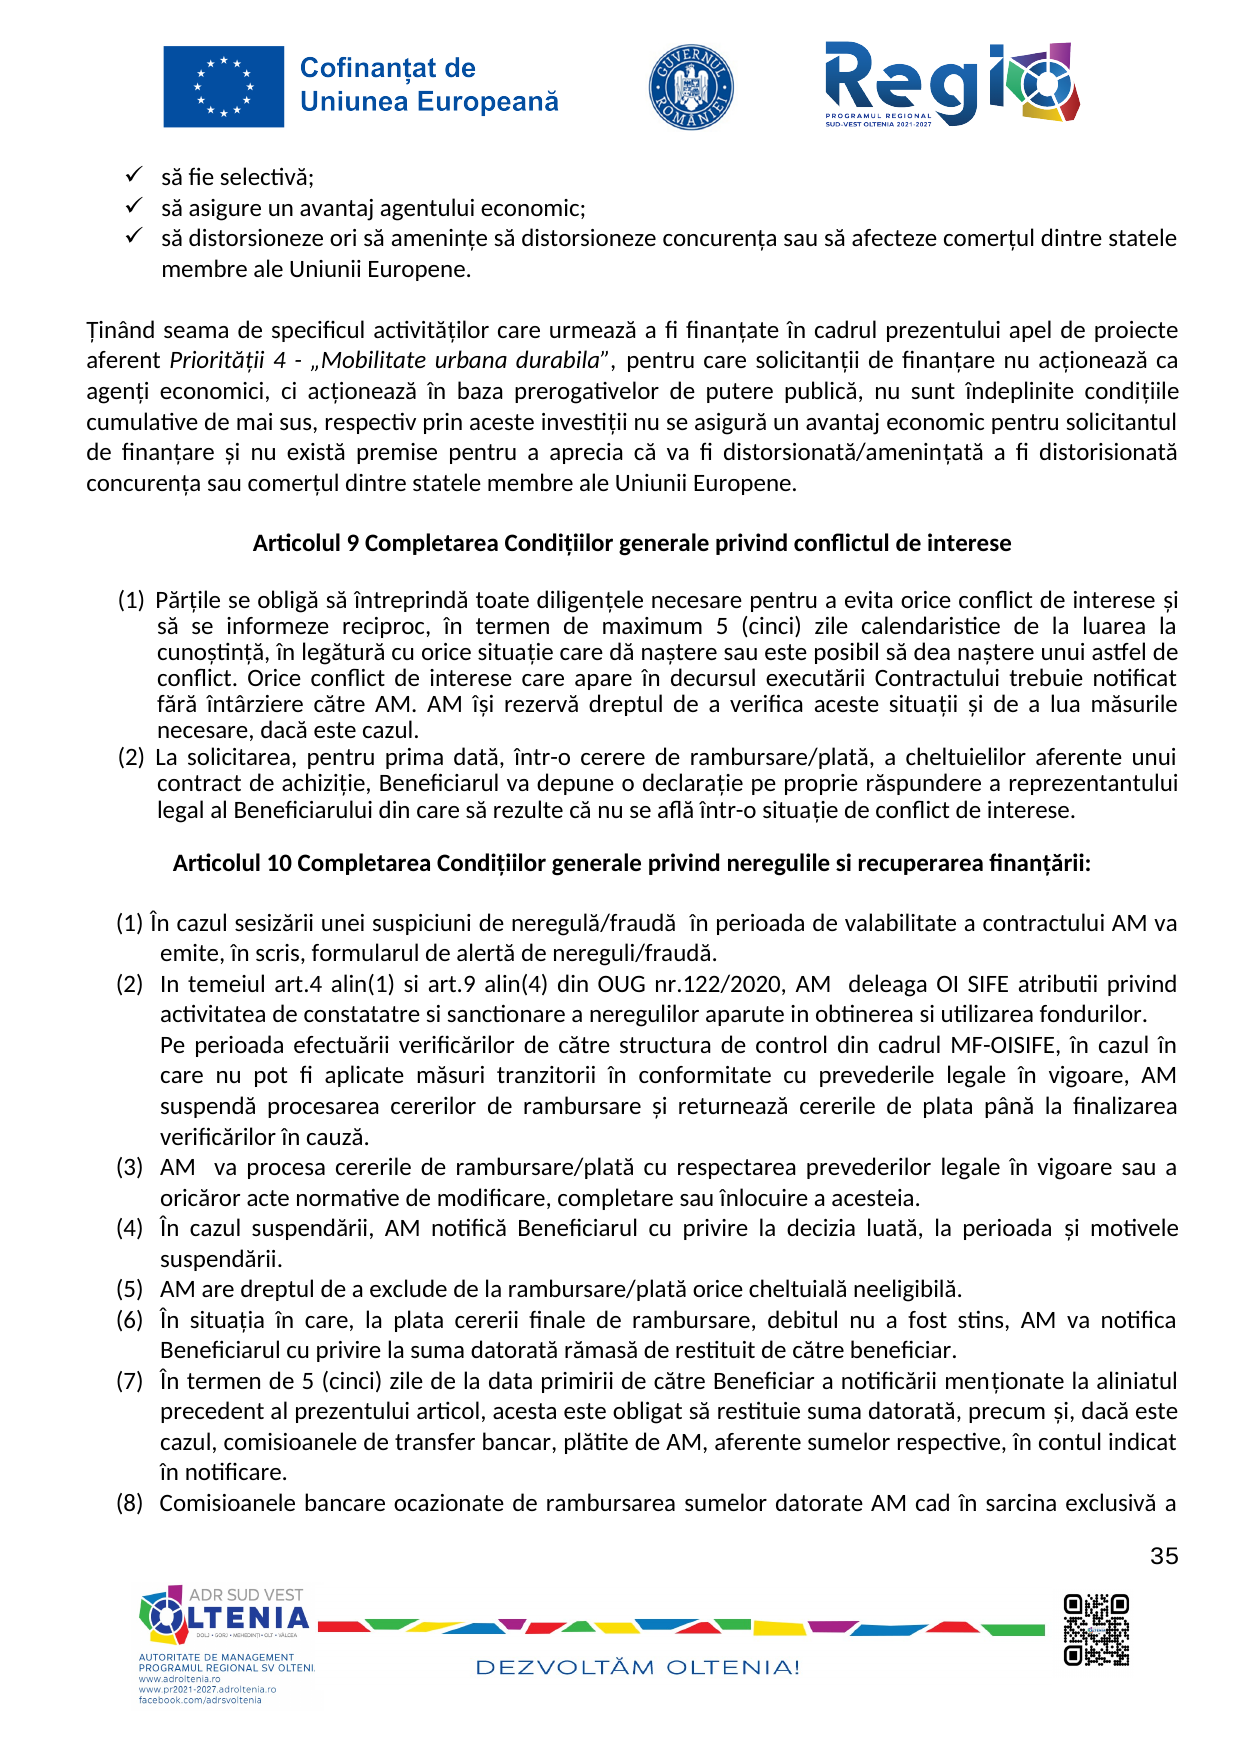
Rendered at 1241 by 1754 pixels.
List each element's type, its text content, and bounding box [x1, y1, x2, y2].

picture [645, 42, 739, 132]
picture [823, 40, 1082, 129]
list Părţile se obligă să întreprindă toate diligenţele necesare pentru a evita orice conflict de interese şi să se informeze reciproc, în termen de maximum 5 (cinci) zile calendaristice de la luarea la cunoştinţă, în legătură cu orice situaţie care dă naştere sau este posibil să dea naştere unui astfel de conflict. Orice conflict de interese care apare în decursul executării Contractului trebuie notificat fără întârziere către AM. AM îşi rezervă dreptul de a verifica aceste situaţii şi de a lua măsurile necesare, dacă este cazul. [117, 588, 1179, 744]
text (6) În situaţia în care, la plata cererii finale de rambursare, debitul nu a fost stins, AM va notifica Beneficiarul cu privire la suma datorată rămasă de restituit de către beneficiar. [116, 1304, 1179, 1365]
text Ţinând seama de specificul activităţilor care urmează a fi finanţate în cadrul prezentului apel de proiecte aferent Priorității 4 - „Mobilitate urbana durabila”, pentru care solicitanţii de finanţare nu acţionează ca agenţi economici, ci acţionează în baza prerogativelor de putere publică, nu sunt îndeplinite condiţiile cumulative de mai sus, respectiv prin aceste investiţii nu se asigură un avantaj economic pentru solicitantul de finanţare și nu există premise pentru a aprecia că va fi distorsionată/ameninţată a fi distorisionată concurenţa sau comerțul dintre statele membre ale Uniunii Europene. [86, 314, 1179, 497]
text (1) În cazul sesizării unei suspiciuni de neregulă/fraudă în perioada de valabilitate a contractului AM va emite, în scris, formularul de alertă de nereguli/fraudă. [116, 907, 1179, 968]
text Articolul 10 Completarea Condiţiilor generale privind neregulile si recuperarea finanţării: [86, 847, 1179, 877]
list să fie selectivă; [123, 161, 1179, 192]
text (8) Comisioanele bancare ocazionate de rambursarea sumelor datorate AM cad în sarcina exclusivă a Beneficiarului. [116, 1487, 1179, 1517]
text (2) In temeiul art.4 alin(1) si art.9 alin(4) din OUG nr.122/2020, AM deleaga OI SIFE atributii privind activitatea de constatatre si sanctionare a neregulilor aparute in obtinerea si utilizarea fondurilor. [116, 968, 1179, 1029]
text Articolul 9 Completarea Condiţiilor generale privind conflictul de interese [86, 528, 1179, 558]
text (7) În termen de 5 (cinci) zile de la data primirii de către Beneficiar a notificării menţionate la aliniatul precedent al prezentului articol, acesta este obligat să restituie suma datorată, precum şi, dacă este cazul, comisioanele de transfer bancar, plătite de AM, aferente sumelor respective, în contul indicat în notificare. [116, 1365, 1179, 1487]
text (5) AM are dreptul de a exclude de la rambursare/plată orice cheltuială neeligibilă. [116, 1273, 1179, 1304]
text (3) AM va procesa cererile de rambursare/plată cu respectarea prevederilor legale în vigoare sau a oricăror acte normative de modificare, completare sau înlocuire a acesteia. [116, 1151, 1179, 1212]
text (4) În cazul suspendării, AM notifică Beneficiarul cu privire la decizia luată, la perioada şi motivele suspendării. [116, 1212, 1179, 1273]
list La solicitarea, pentru prima dată, într-o cerere de rambursare/plată, a cheltuielilor aferente unui contract de achiziţie, Beneficiarul va depune o declaraţie pe proprie răspundere a reprezentantului legal al Beneficiarului din care să rezulte că nu se află într-o situaţie de conflict de interese. [117, 744, 1179, 823]
picture [158, 42, 561, 131]
text Pe perioada efectuării verificărilor de către structura de control din cadrul MF-OISIFE, în cazul în care nu pot fi aplicate măsuri tranzitorii în conformitate cu prevederile legale în vigoare, AM suspendă procesarea cererilor de rambursare și returnează cererile de plata până la finalizarea verificărilor în cauză. [160, 1029, 1179, 1151]
picture [131, 1582, 1134, 1711]
list să asigure un avantaj agentului economic; [123, 192, 1179, 222]
list să distorsioneze ori să amenințe să distorsioneze concurența sau să afecteze comerțul dintre statele membre ale Uniunii Europene. [123, 222, 1179, 283]
